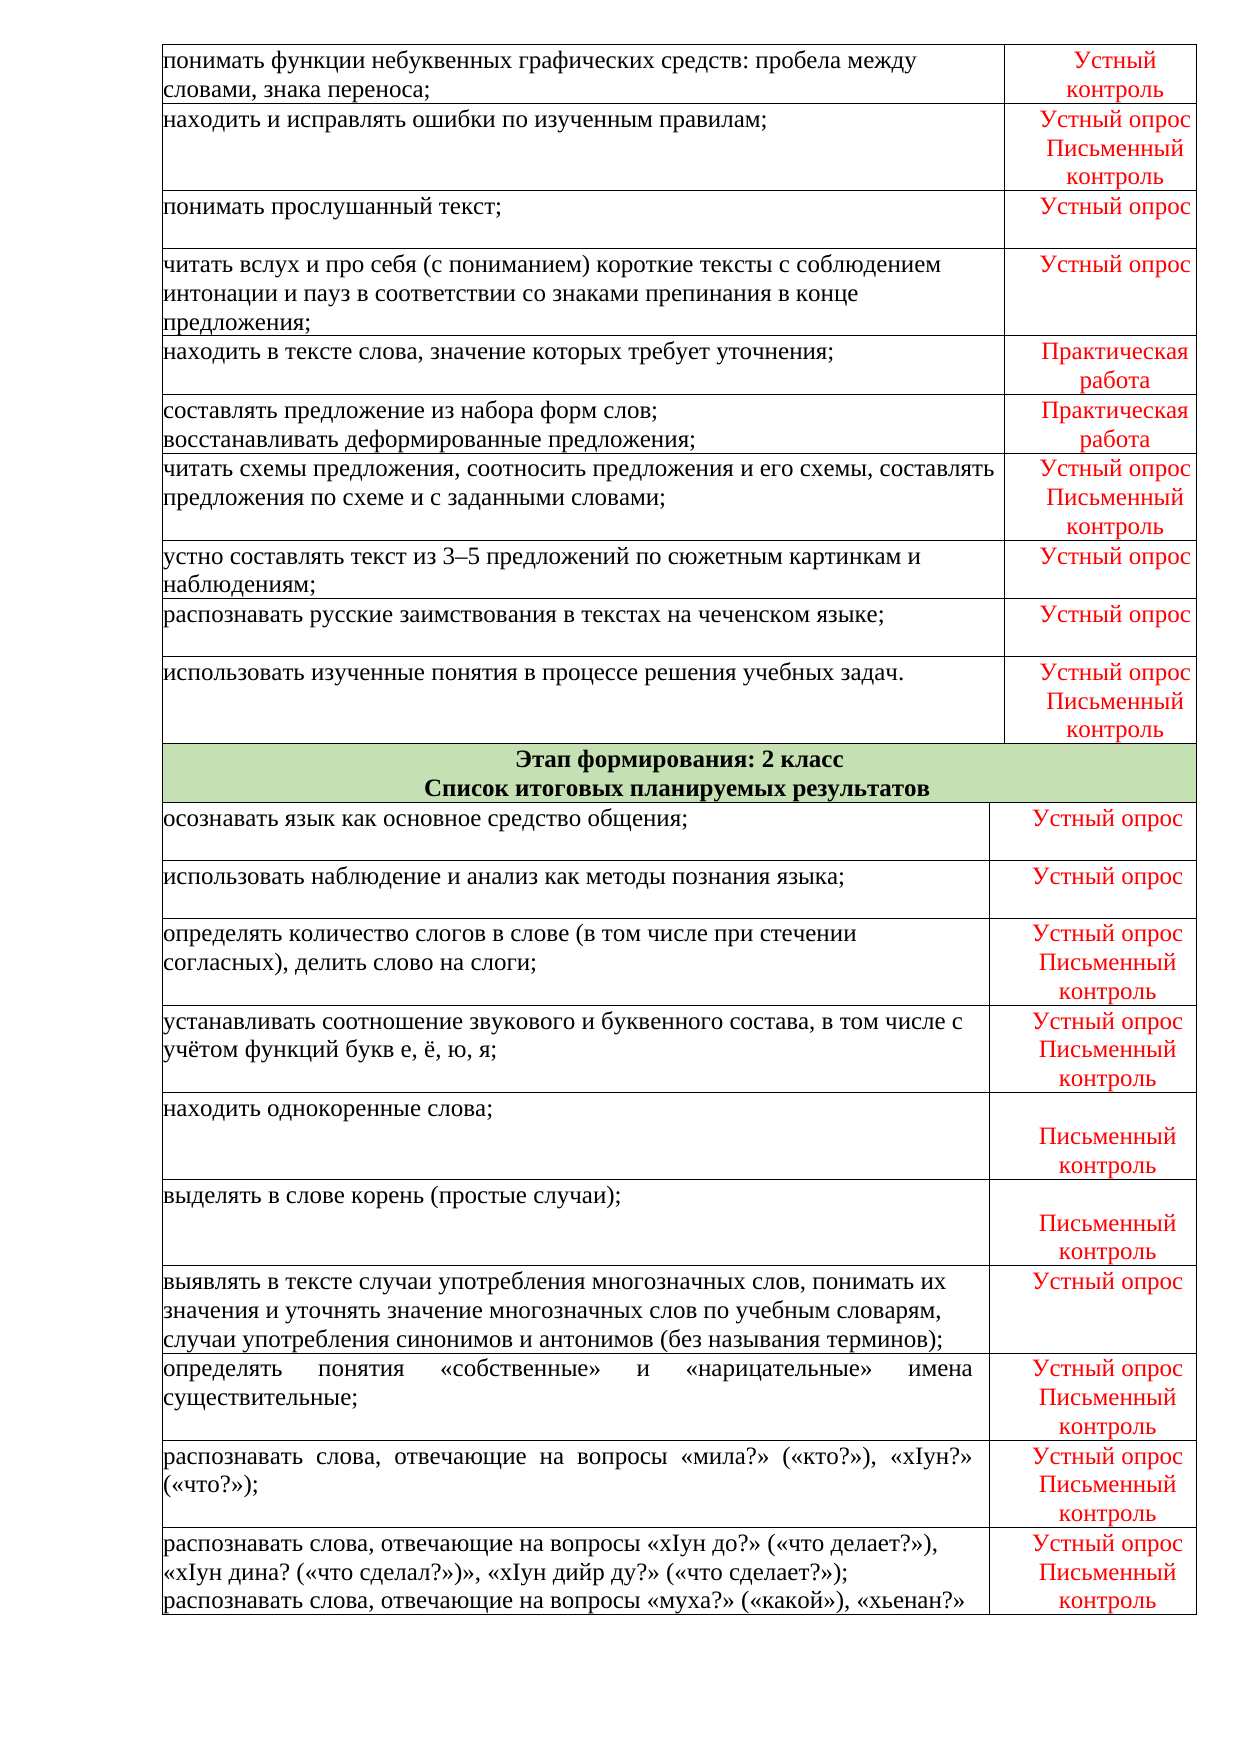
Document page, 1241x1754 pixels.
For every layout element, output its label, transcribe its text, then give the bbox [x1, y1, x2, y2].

table_cell определять понятия «собственные» и «нарицательные» имена существительные; [163, 1354, 989, 1440]
table_cell использовать изученные понятия в процессе решения учебных задач. [163, 657, 1004, 743]
table_cell находить в тексте слова, значение которых требует уточнения; [163, 336, 1004, 394]
table_cell Письменный контроль [990, 1093, 1196, 1179]
table_cell Устный опрос [1005, 599, 1196, 656]
table_cell Устный опрос [990, 803, 1196, 860]
table_cell Устный опрос [1005, 191, 1196, 248]
table_cell Устный контроль [1005, 45, 1196, 103]
table_cell определять количество слогов в слове (в том числе при стечении согласных), делить слово на слоги; [163, 919, 989, 1005]
table_cell Устный опрос Письменный контроль [1005, 104, 1196, 190]
table_cell Устный опрос Письменный контроль [990, 1441, 1196, 1527]
table_cell Устный опрос Письменный контроль [990, 919, 1196, 1005]
table_cell Устный опрос [990, 1266, 1196, 1352]
table_cell Этап формирования: 2 класс Список итоговых планируемых результатов [163, 744, 1196, 802]
table_cell выделять в слове корень (простые случаи); [163, 1180, 989, 1265]
table_cell понимать прослушанный текст; [163, 191, 1004, 248]
table_cell распознавать русские заимствования в текстах на чеченском языке; [163, 599, 1004, 656]
table_cell Устный опрос Письменный контроль [990, 1354, 1196, 1440]
table_cell Письменный контроль [990, 1180, 1196, 1265]
table_cell Практическая работа [1005, 395, 1196, 452]
table_cell использовать наблюдение и анализ как методы познания языка; [163, 861, 989, 917]
table_cell читать схемы предложения, соотносить предложения и его схемы, составлять предложения по схеме и с заданными словами; [163, 454, 1004, 540]
table_cell находить однокоренные слова; [163, 1093, 989, 1179]
table_cell Устный опрос Письменный контроль [1005, 454, 1196, 540]
table_cell устно составлять текст из 3–5 предложений по сюжетным картинкам и наблюдениям; [163, 541, 1004, 598]
table_cell Практическая работа [1005, 336, 1196, 394]
table_cell выявлять в тексте случаи употребления многозначных слов, понимать их значения и уточнять значение многозначных слов по учебным словарям, случаи употребления синонимов и антонимов (без называния терминов); [163, 1266, 989, 1352]
table_cell Устный опрос Письменный контроль [1005, 657, 1196, 743]
table_cell находить и исправлять ошибки по изученным правилам; [163, 104, 1004, 190]
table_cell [163, 1528, 989, 1614]
table_cell распознавать слова, отвечающие на вопросы «мила?» («кто?»), «хӀун?» («что?»); [163, 1441, 989, 1527]
table_cell Устный опрос [1005, 249, 1196, 335]
table_cell осознавать язык как основное средство общения; [163, 803, 989, 860]
table_cell читать вслух и про себя (с пониманием) короткие тексты с соблюдением интонации и пауз в соответствии со знаками препинания в конце предложения; [163, 249, 1004, 335]
table_cell устанавливать соотношение звукового и буквенного состава, в том числе с учётом функций букв е, ё, ю, я; [163, 1006, 989, 1092]
table_cell понимать функции небуквенных графических средств: пробела между словами, знака переноса; [163, 45, 1004, 103]
table_cell Устный опрос [1005, 541, 1196, 598]
table_cell Устный опрос Письменный контроль [990, 1006, 1196, 1092]
table_cell Устный опрос [990, 861, 1196, 917]
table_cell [990, 1528, 1196, 1614]
table_cell составлять предложение из набора форм слов; восстанавливать деформированные предложения; [163, 395, 1004, 452]
